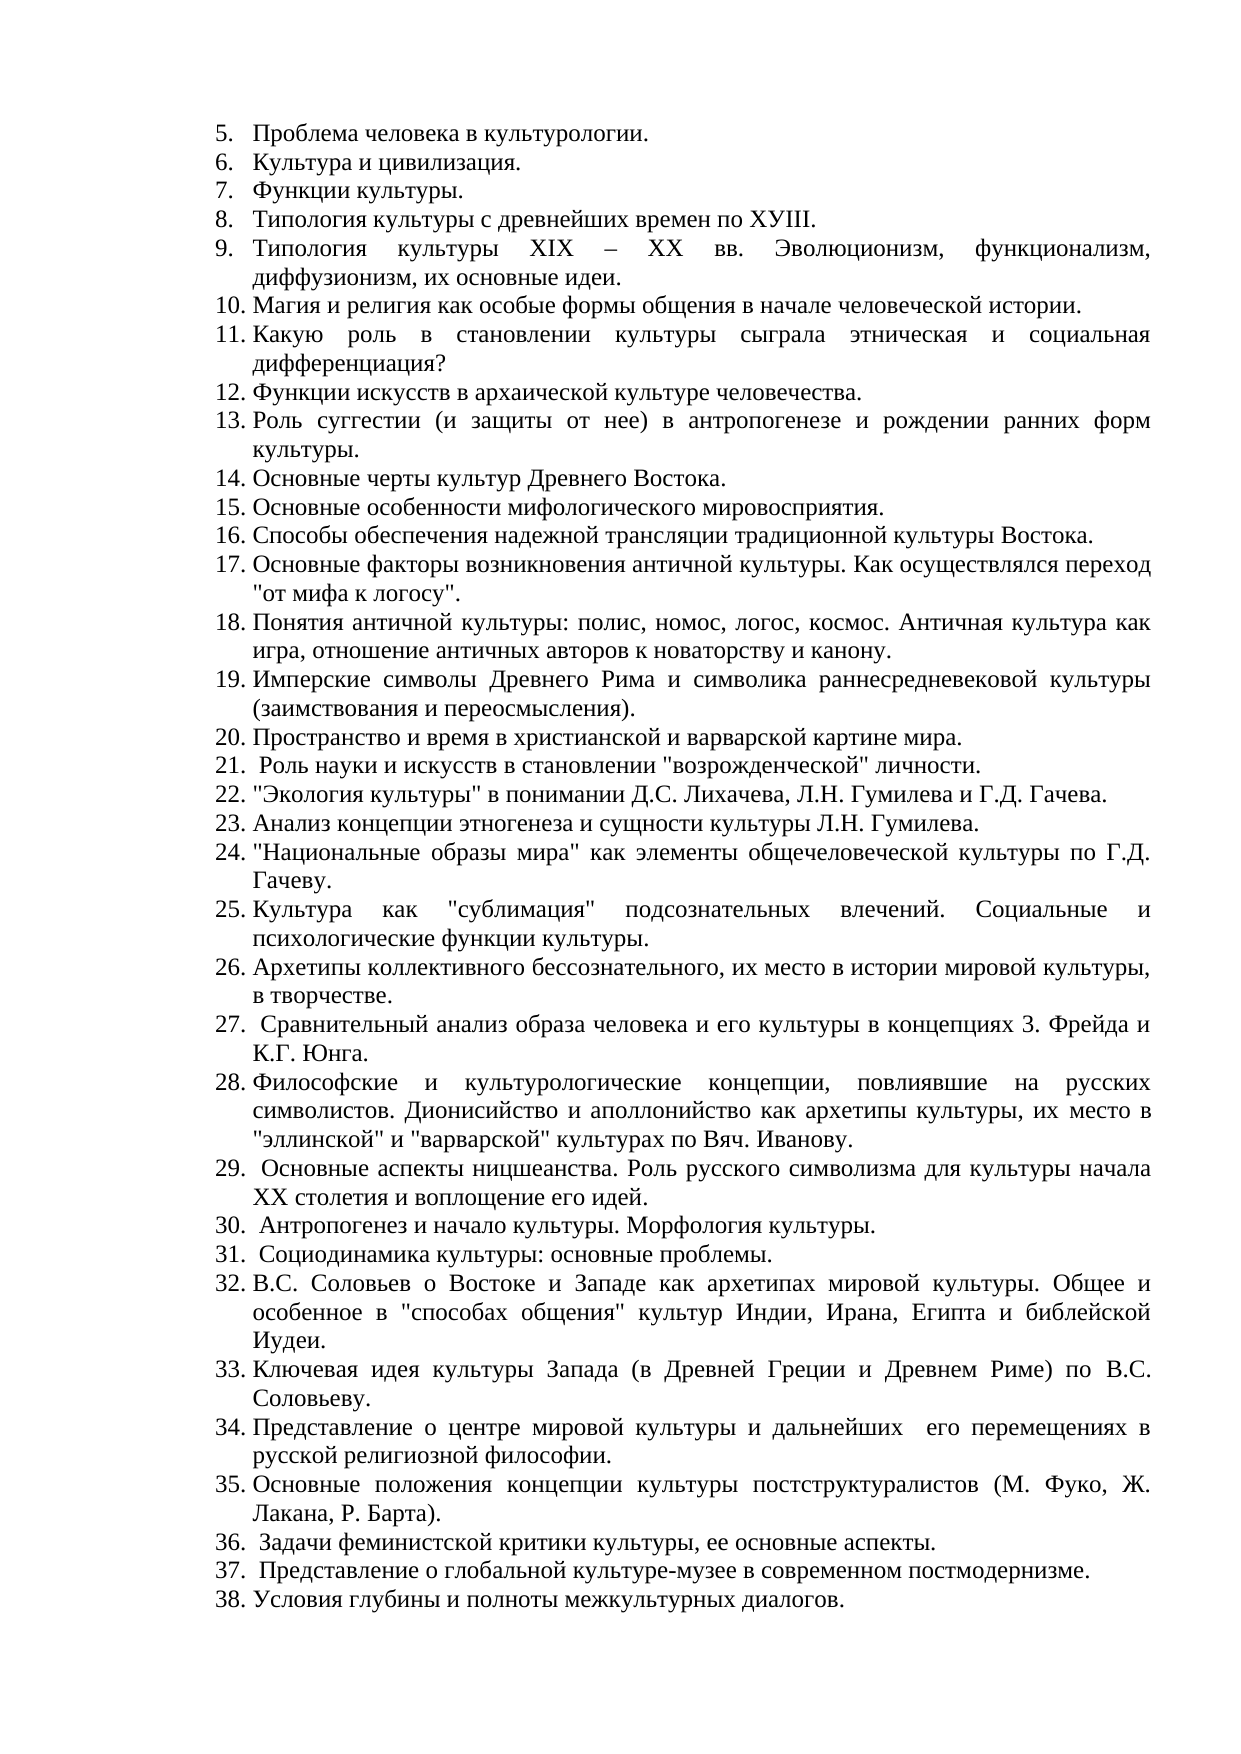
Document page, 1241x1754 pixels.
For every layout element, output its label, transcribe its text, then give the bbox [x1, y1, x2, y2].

list Проблема человека в культурологии. [215, 118, 1152, 147]
list "Национальные образы мира" как элементы общечеловеческой культуры по Г.Д. Гачеву. [215, 837, 1152, 894]
list Задачи феминистской критики культуры, ее основные аспекты. [215, 1527, 1152, 1556]
list Функции культуры. [215, 176, 1152, 204]
list Роль науки и искусств в становлении "возрожденческой" личности. [215, 751, 1152, 779]
list Анализ концепции этногенеза и сущности культуры Л.Н. Гумилева. [215, 808, 1152, 837]
list Основные черты культур Древнего Востока. [215, 463, 1152, 492]
list Какую роль в становлении культуры сыграла этническая и социальная дифференциация? [215, 319, 1152, 377]
list "Экология культуры" в понимании Д.С. Лихачева, Л.Н. Гумилева и Г.Д. Гачева. [215, 779, 1152, 808]
list Условия глубины и полноты межкультурных диалогов. [215, 1584, 1152, 1613]
list Архетипы коллективного бессознательного, их место в истории мировой культуры, в творчестве. [215, 952, 1152, 1009]
list Понятия античной культуры: полис, номос, логос, космос. Античная культура как игра, отношение античных авторов к новаторству и канону. [215, 607, 1152, 664]
list Основные факторы возникновения античной культуры. Как осуществлялся переход "от мифа к логосу". [215, 549, 1152, 607]
list Пространство и время в христианской и варварской картине мира. [215, 722, 1152, 751]
list B.C. Соловьев о Востоке и Западе как архетипах мировой культуры. Общее и особенное в "способах общения" культур Индии, Ирана, Египта и библейской Иудеи. [215, 1268, 1152, 1354]
list Антропогенез и начало культуры. Морфология культуры. [215, 1211, 1152, 1239]
list Основные положения концепции культуры постструктуралистов (М. Фуко, Ж. Лакана, Р. Барта). [215, 1469, 1152, 1527]
list Типология культуры ХIХ – ХХ вв. Эволюционизм, функционализм, диффузионизм, их основные идеи. [215, 233, 1152, 291]
list Имперские символы Древнего Рима и символика раннесредневековой культуры (заимствования и переосмысления). [215, 664, 1152, 722]
list Основные аспекты ницшеанства. Роль русского символизма для культуры начала ХХ столетия и воплощение его идей. [215, 1153, 1152, 1211]
list Типология культуры с древнейших времен по ХУIII. [215, 204, 1152, 233]
list Философские и культурологические концепции, повлиявшие на русских символистов. Дионисийство и аполлонийство как архетипы культуры, их место в "эллинской" и "варварской" культурах по Вяч. Иванову. [215, 1067, 1152, 1153]
list Ключевая идея культуры Запада (в Древней Греции и Древнем Риме) по B.C. Соловьеву. [215, 1354, 1152, 1412]
list Магия и религия как особые формы общения в начале человеческой истории. [215, 291, 1152, 319]
list Роль суггестии (и защиты от нее) в антропогенезе и рождении ранних форм культуры. [215, 406, 1152, 463]
list Социодинамика культуры: основные проблемы. [215, 1239, 1152, 1268]
list Сравнительный анализ образа человека и его культуры в концепциях 3. Фрейда и К.Г. Юнга. [215, 1009, 1152, 1067]
list Основные особенности мифологического мировосприятия. [215, 492, 1152, 521]
list Представление о глобальной культуре-музее в современном постмодернизме. [215, 1556, 1152, 1584]
list Способы обеспечения надежной трансляции традиционной культуры Востока. [215, 521, 1152, 549]
list Представление о центре мировой культуры и дальнейших его перемещениях в русской религиозной философии. [215, 1412, 1152, 1469]
list Культура и цивилизация. [215, 147, 1152, 176]
list Функции искусств в архаической культуре человечества. [215, 377, 1152, 406]
list Культура как "сублимация" подсознательных влечений. Социальные и психологические функции культуры. [215, 894, 1152, 952]
